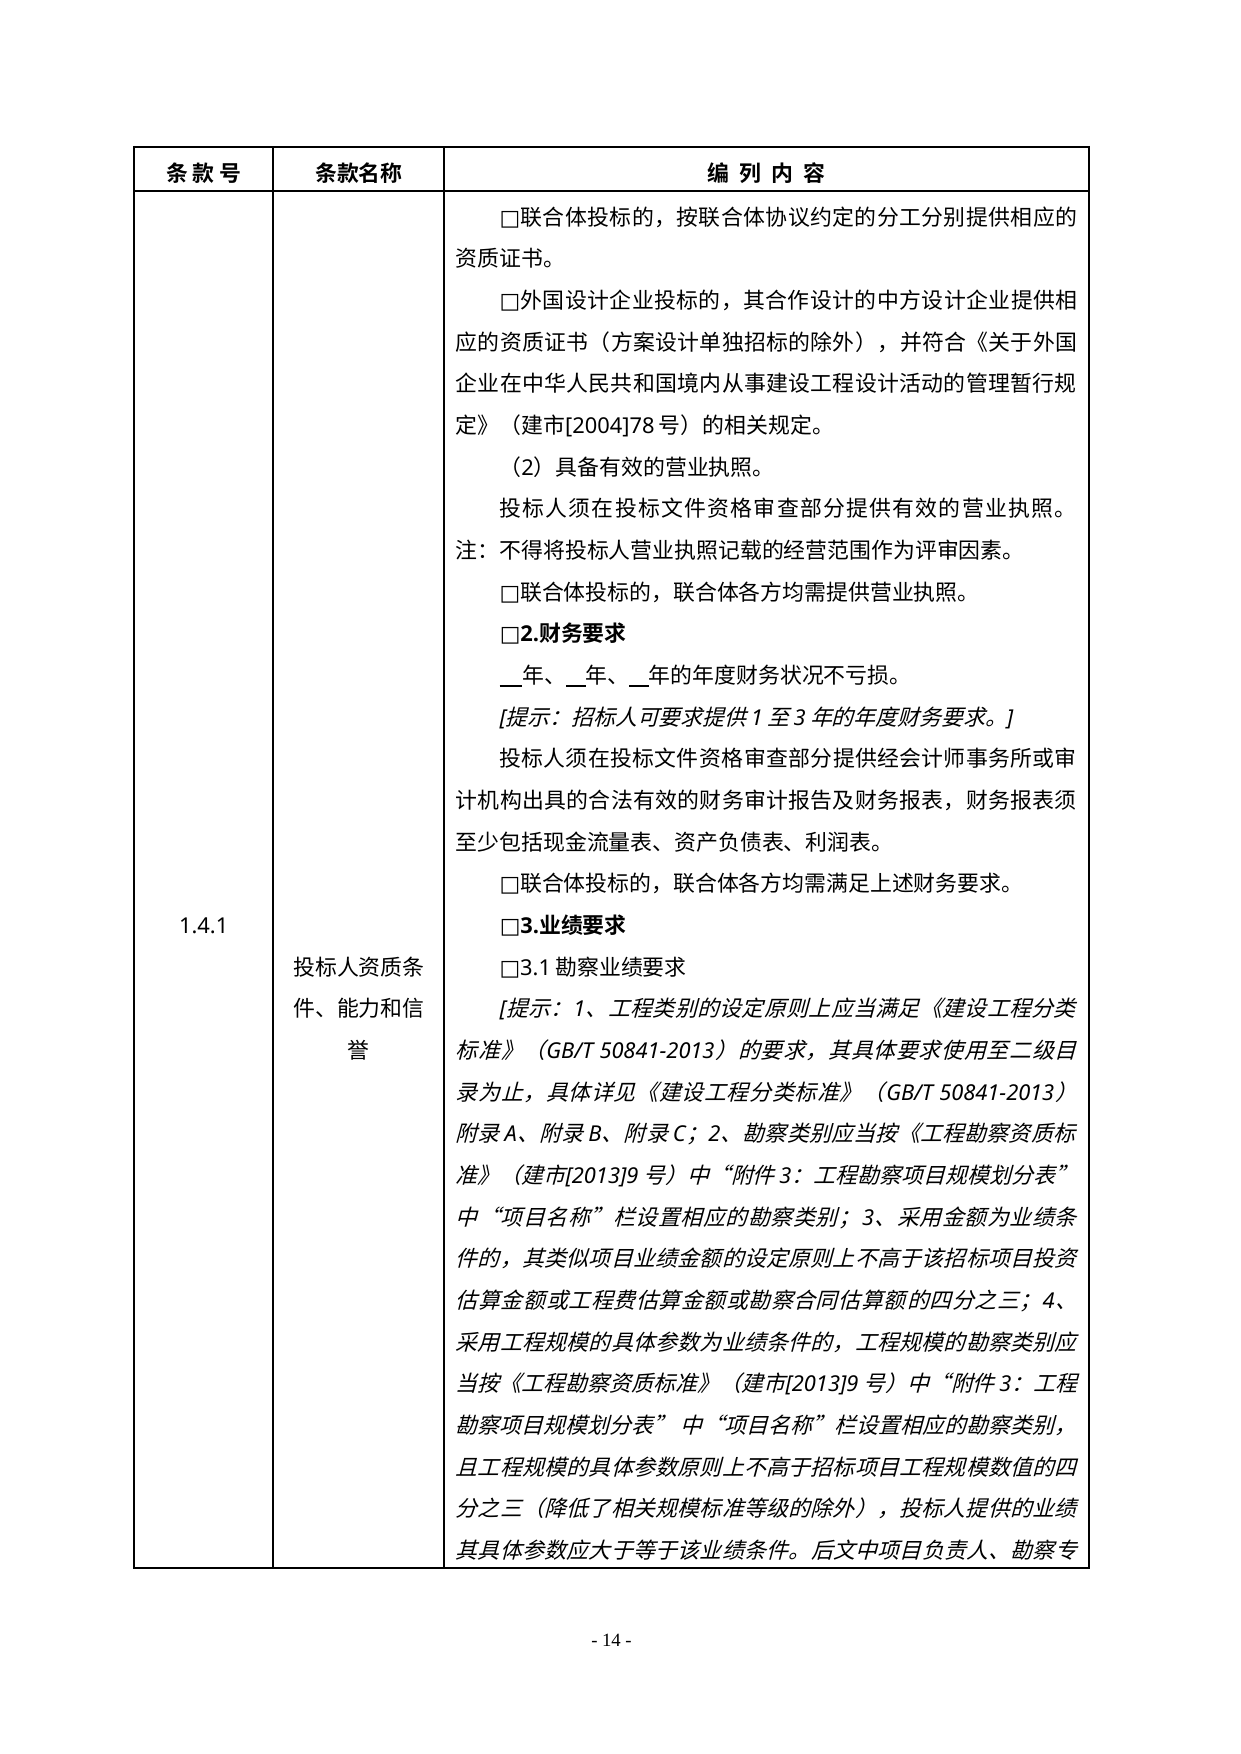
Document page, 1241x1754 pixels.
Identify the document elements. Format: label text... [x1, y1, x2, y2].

table_header 编 列 内 容 [445, 148, 1088, 189]
table_header 条 款 号 [135, 148, 272, 189]
table_cell 投标人资质条件、能力和信誉 投标人资质条件、能力和信誉 投标人资质条件、能力和信誉 投标人资质条件、能力和信誉 [274, 192, 443, 1567]
table_header 条款名称 [274, 148, 443, 189]
table_cell 1.4.1 1.4.1 1.4.1 1.4.1 [135, 192, 272, 1567]
